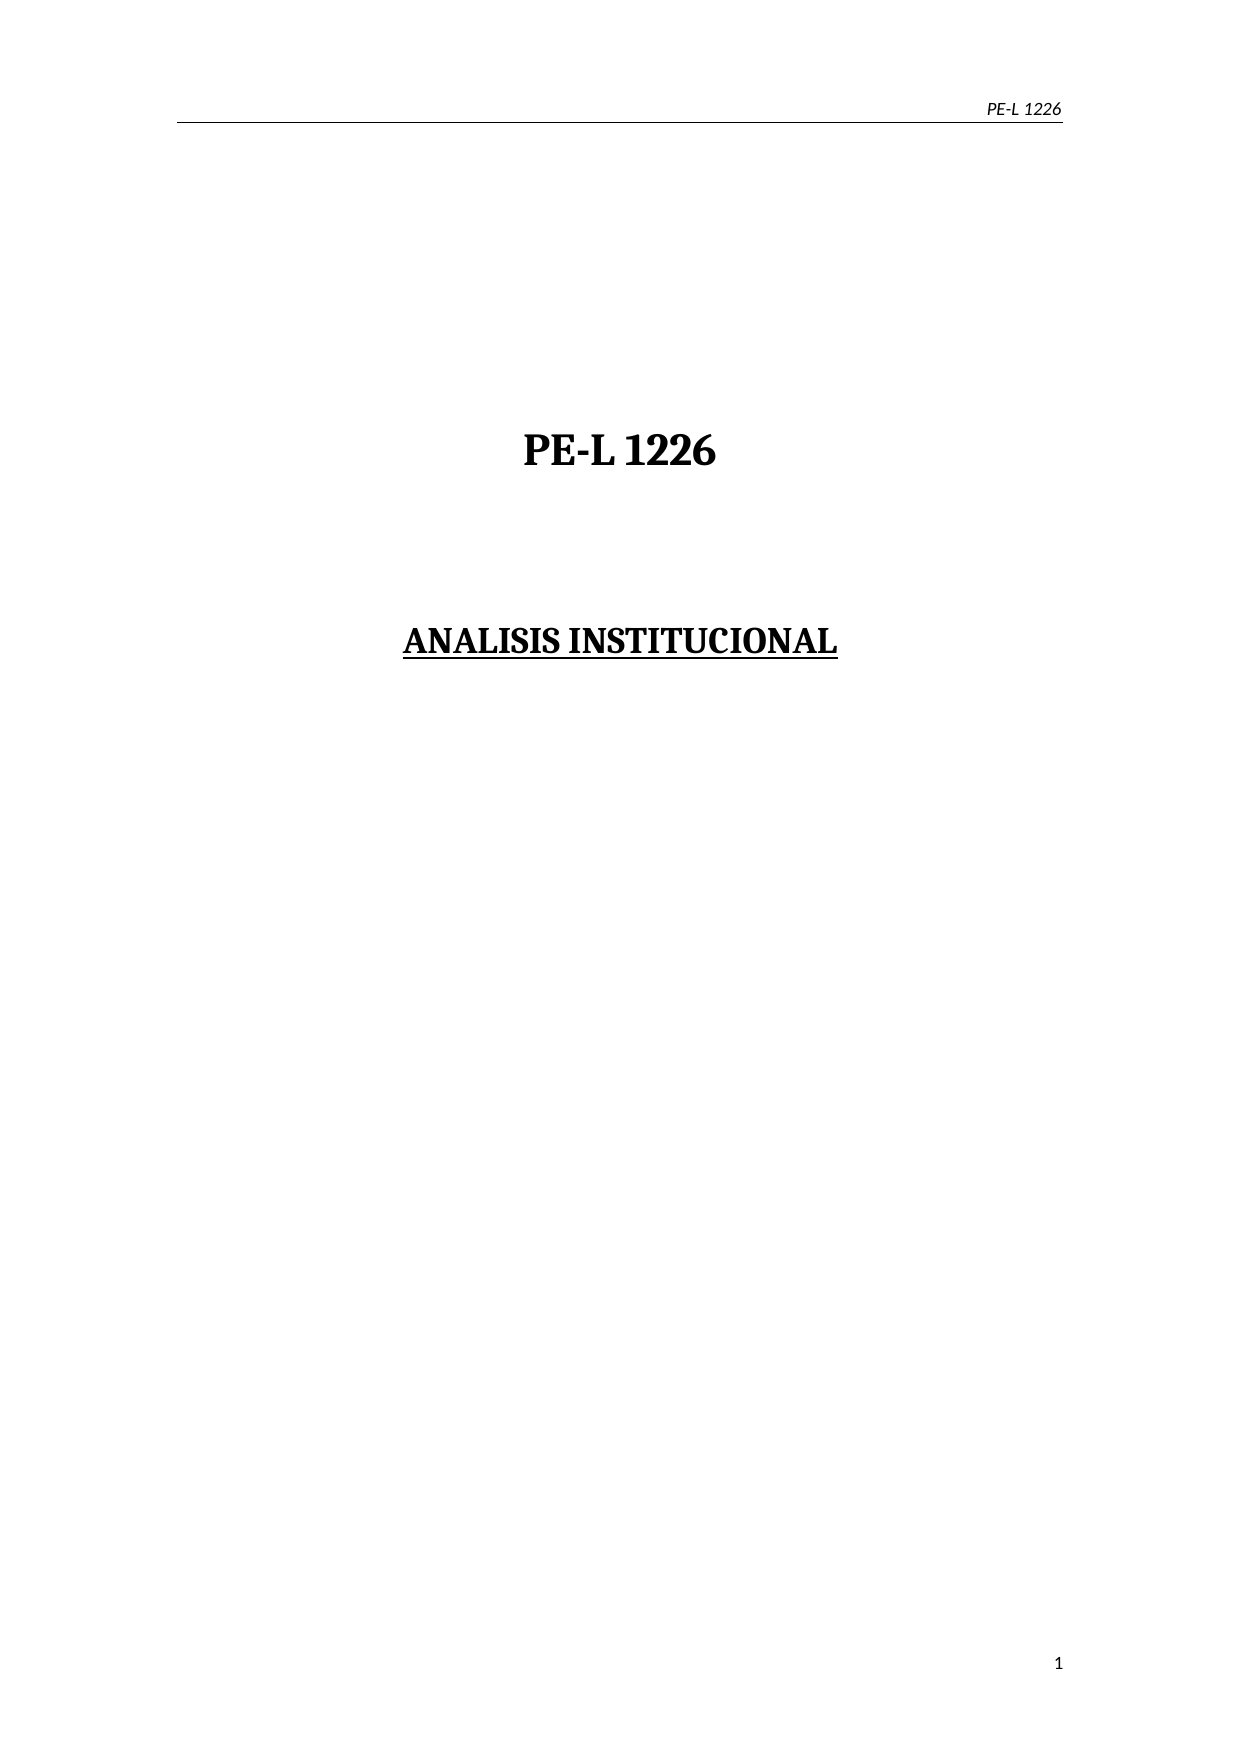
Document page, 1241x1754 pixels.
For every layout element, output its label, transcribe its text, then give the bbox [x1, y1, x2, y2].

subtitle PE-L 1226 [177, 424, 1063, 476]
subtitle ANALISIS INSTITUCIONAL [177, 620, 1063, 663]
